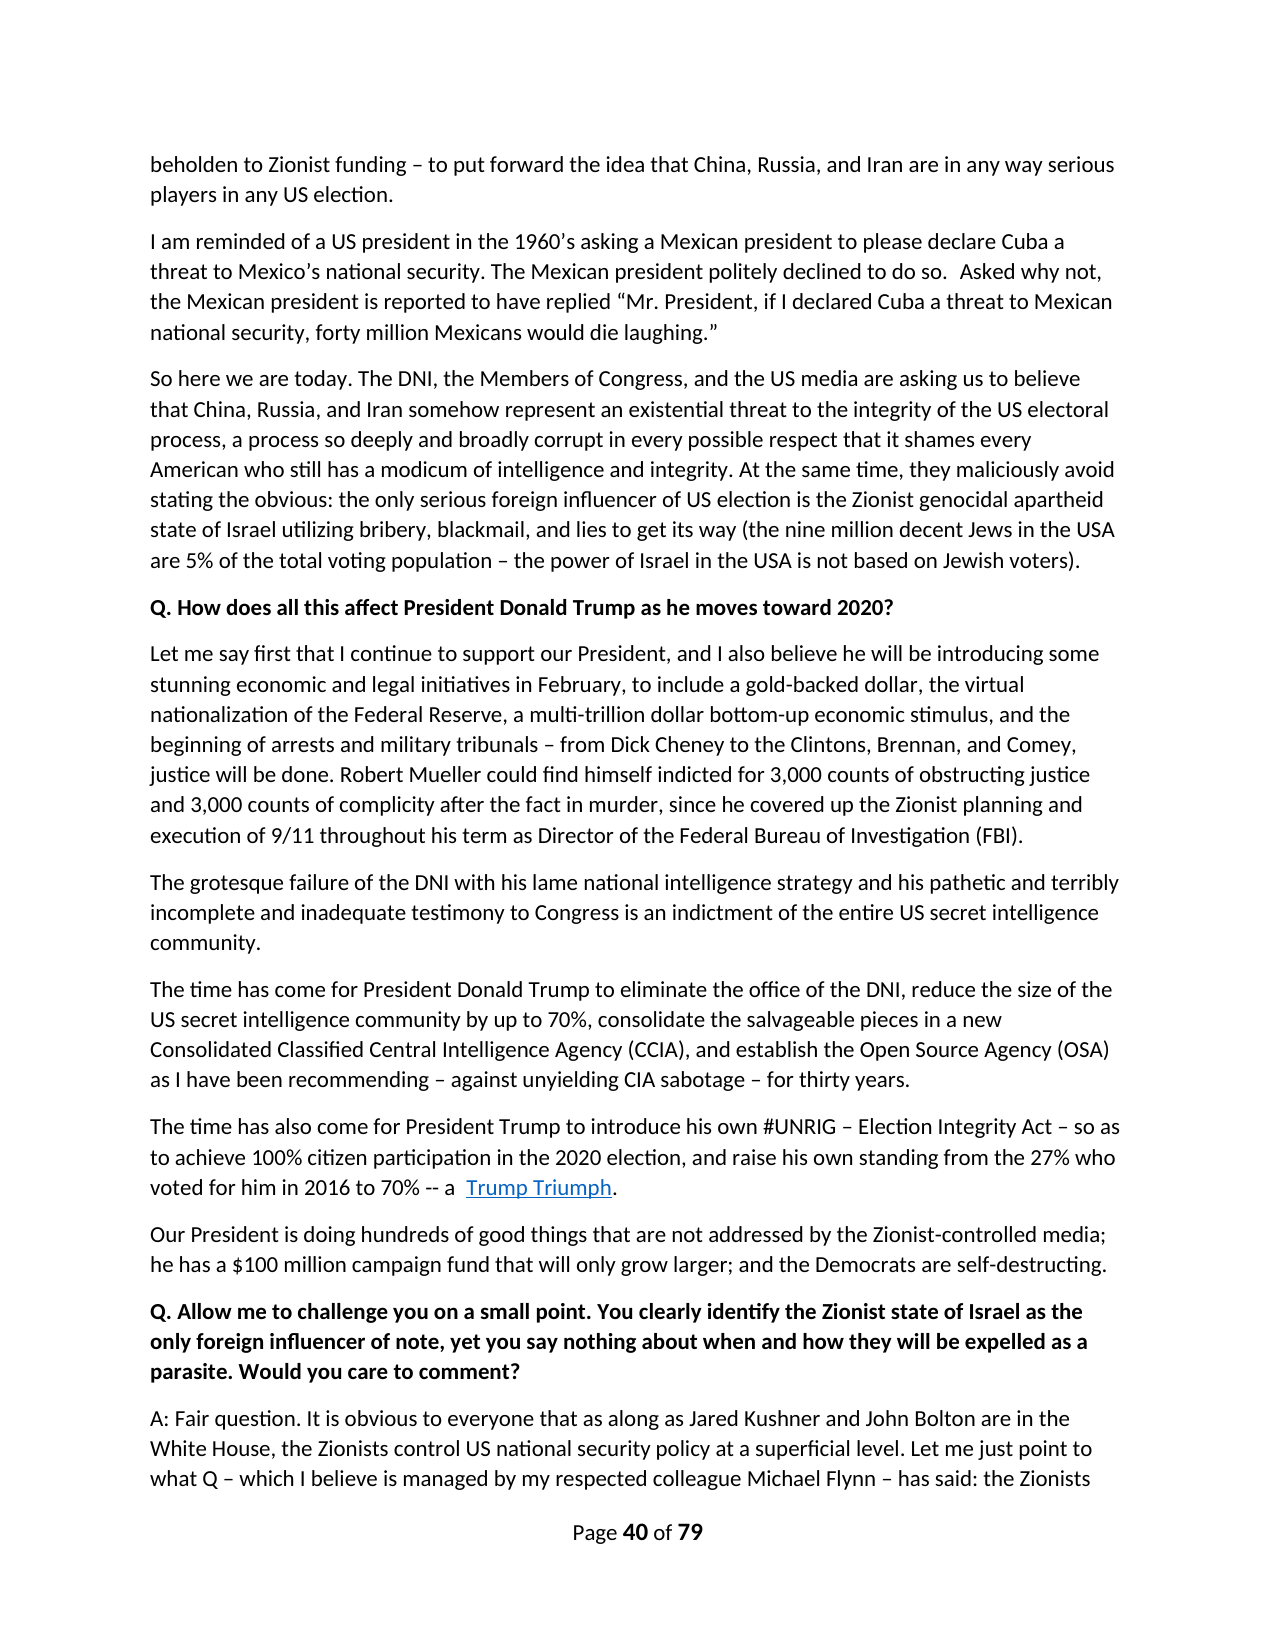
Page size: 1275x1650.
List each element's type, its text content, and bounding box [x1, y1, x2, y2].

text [150, 1404, 1125, 1493]
text Our President is doing hundreds of good things that are not addressed by the Zionist-controlled media; he has a $100 million campaign fund that will only grow larger; and the Democrats are self-destructing. [150, 1220, 1125, 1278]
text Q. How does all this affect President Donald Trump as he moves toward 2020? [150, 593, 1125, 621]
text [150, 150, 1125, 208]
text Let me say first that I continue to support our President, and I also believe he will be introducing some stunning economic and legal initiatives in February, to include a gold-backed dollar, the virtual nationalization of the Federal Reserve, a multi-trillion dollar bottom-up economic stimulus, and the beginning of arrests and military tribunals – from Dick Cheney to the Clintons, Brennan, and Comey, justice will be done. Robert Mueller could find himself indicted for 3,000 counts of obstructing justice and 3,000 counts of complicity after the fact in murder, since he covered up the Zionist planning and execution of 9/11 throughout his term as Director of the Federal Bureau of Investigation (FBI). [150, 639, 1125, 849]
text I am reminded of a US president in the 1960’s asking a Mexican president to please declare Cuba a threat to Mexico’s national security. The Mexican president politely declined to do so. Asked why not, the Mexican president is reported to have replied “Mr. President, if I declared Cuba a threat to Mexican national security, forty million Mexicans would die laughing.” [150, 227, 1125, 346]
text The time has also come for President Trump to introduce his own #UNRIG – Election Integrity Act – so as to achieve 100% citizen participation in the 2020 election, and raise his own standing from the 27% who voted for him in 2016 to 70% -- a Trump Triumph. [150, 1112, 1125, 1201]
text Q. Allow me to challenge you on a small point. You clearly identify the Zionist state of Israel as the only foreign influencer of note, yet you say nothing about when and how they will be expelled as a parasite. Would you care to comment? [150, 1297, 1125, 1385]
text The grotesque failure of the DNI with his lame national intelligence strategy and his pathetic and terribly incomplete and inadequate testimony to Congress is an indictment of the entire US secret intelligence community. [150, 868, 1125, 956]
text So here we are today. The DNI, the Members of Congress, and the US media are asking us to believe that China, Russia, and Iran somehow represent an existential threat to the integrity of the US electoral process, a process so deeply and broadly corrupt in every possible respect that it shames every American who still has a modicum of intelligence and integrity. At the same time, they maliciously avoid stating the obvious: the only serious foreign influencer of US election is the Zionist genocidal apartheid state of Israel utilizing bribery, blackmail, and lies to get its way (the nine million decent Jews in the USA are 5% of the total voting population – the power of Israel in the USA is not based on Jewish voters). [150, 364, 1125, 574]
text The time has come for President Donald Trump to eliminate the office of the DNI, reduce the size of the US secret intelligence community by up to 70%, consolidate the salvageable pieces in a new Consolidated Classified Central Intelligence Agency (CCIA), and establish the Open Source Agency (OSA) as I have been recommending – against unyielding CIA sabotage – for thirty years. [150, 975, 1125, 1094]
